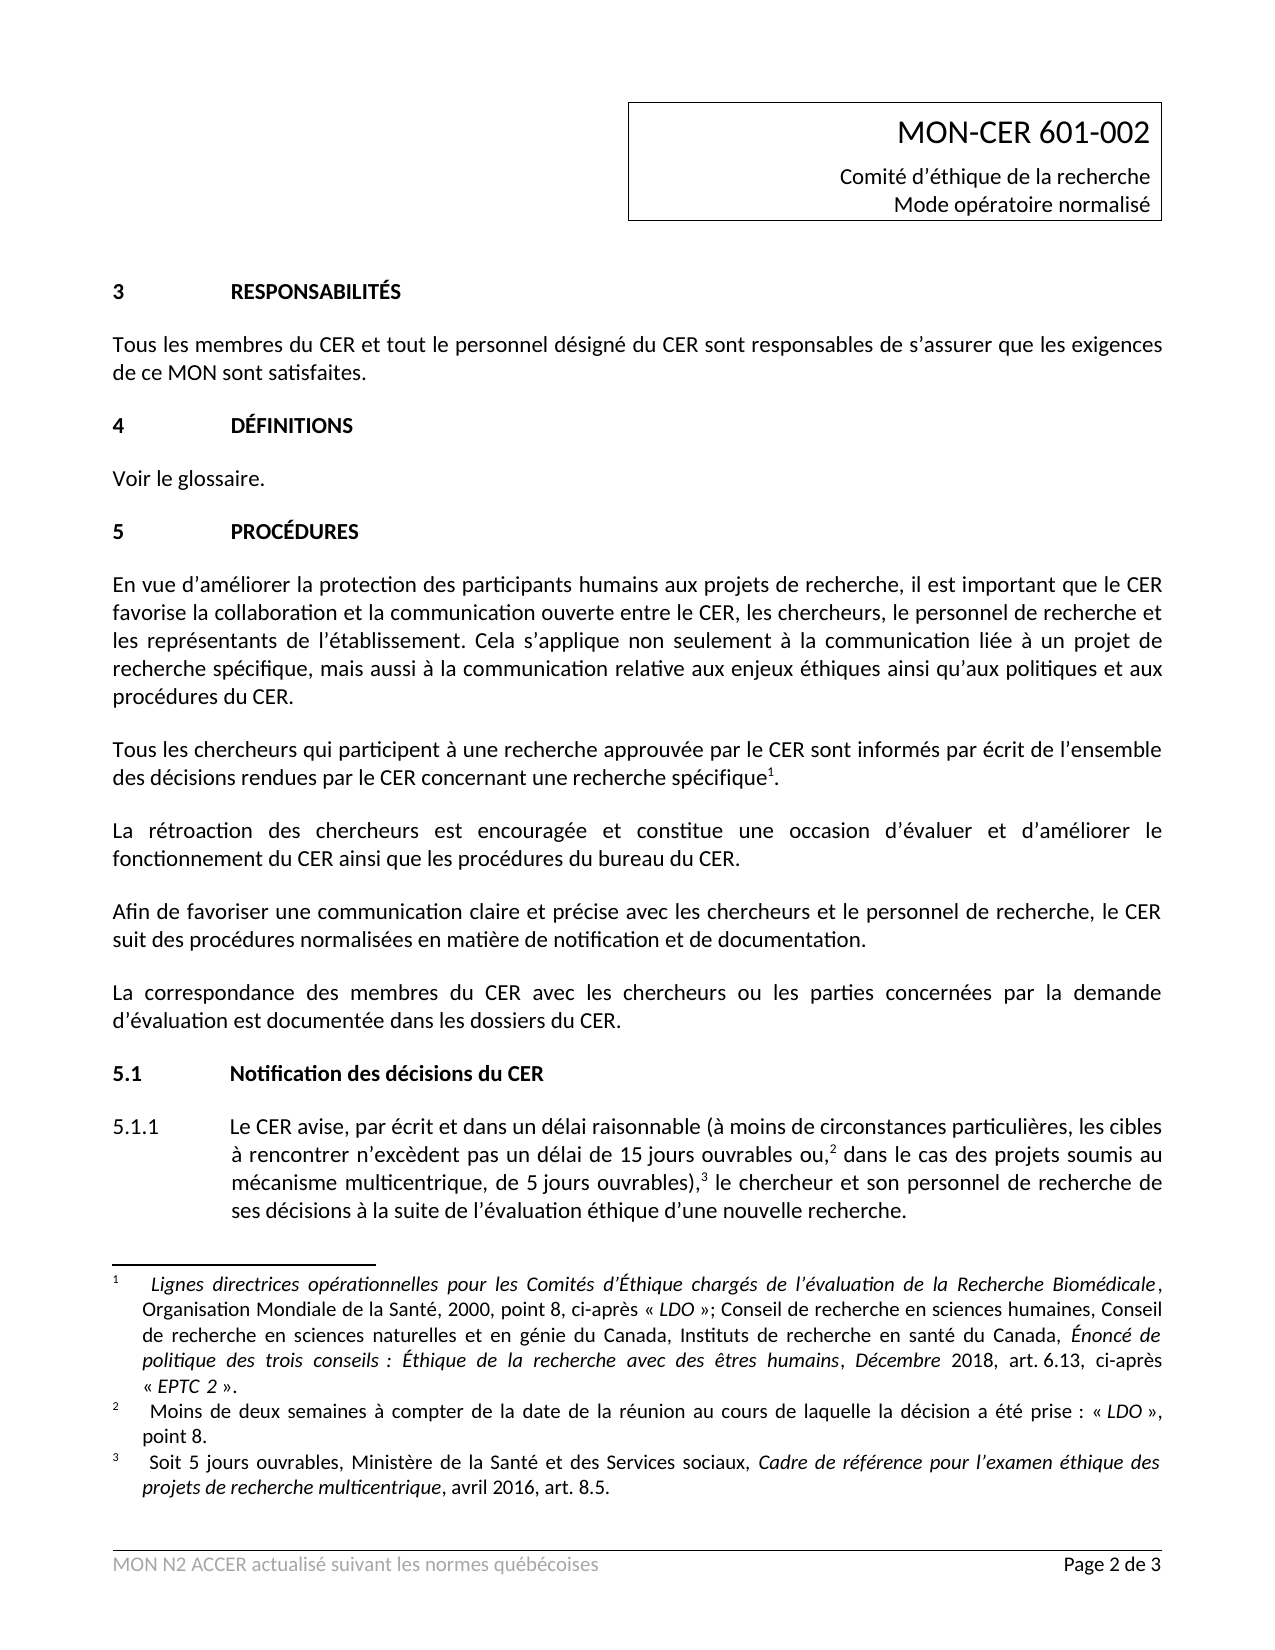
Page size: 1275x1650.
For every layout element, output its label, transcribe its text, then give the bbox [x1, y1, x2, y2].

text Tous les membres du CER et tout le personnel désigné du CER sont responsables de s’assurer que les exigences de ce MON sont satisfaites. [112, 330, 1162, 386]
subtitle Le CER avise, par écrit et dans un délai raisonnable (à moins de circonstances particulières, les cibles à rencontrer n’excèdent pas un délai de 15 jours ouvrables ou, dans le cas des projets soumis au mécanisme multicentrique, de 5 jours ouvrables), le chercheur et son personnel de recherche de ses décisions à la suite de l’évaluation éthique d’une nouvelle recherche. [112, 1112, 1162, 1224]
text En vue d’améliorer la protection des participants humains aux projets de recherche, il est important que le CER favorise la collaboration et la communication ouverte entre le CER, les chercheurs, le personnel de recherche et les représentants de l’établissement. Cela s’applique non seulement à la communication liée à un projet de recherche spécifique, mais aussi à la communication relative aux enjeux éthiques ainsi qu’aux politiques et aux procédures du CER. [112, 570, 1162, 710]
subtitle Définitions [112, 411, 1162, 439]
text La correspondance des membres du CER avec les chercheurs ou les parties concernées par la demande d’évaluation est documentée dans les dossiers du CER. [112, 978, 1162, 1034]
subtitle Procédures [112, 517, 1162, 545]
text La rétroaction des chercheurs est encouragée et constitue une occasion d’évaluer et d’améliorer le fonctionnement du CER ainsi que les procédures du bureau du CER. [112, 816, 1162, 872]
text Voir le glossaire. [112, 464, 1162, 492]
subtitle Responsabilités [112, 277, 1162, 305]
text Afin de favoriser une communication claire et précise avec les chercheurs et le personnel de recherche, le CER suit des procédures normalisées en matière de notification et de documentation. [112, 897, 1162, 953]
text Tous les chercheurs qui participent à une recherche approuvée par le CER sont informés par écrit de l’ensemble des décisions rendues par le CER concernant une recherche spécifique. [112, 735, 1162, 791]
subtitle Notification des décisions du CER [112, 1059, 1162, 1087]
